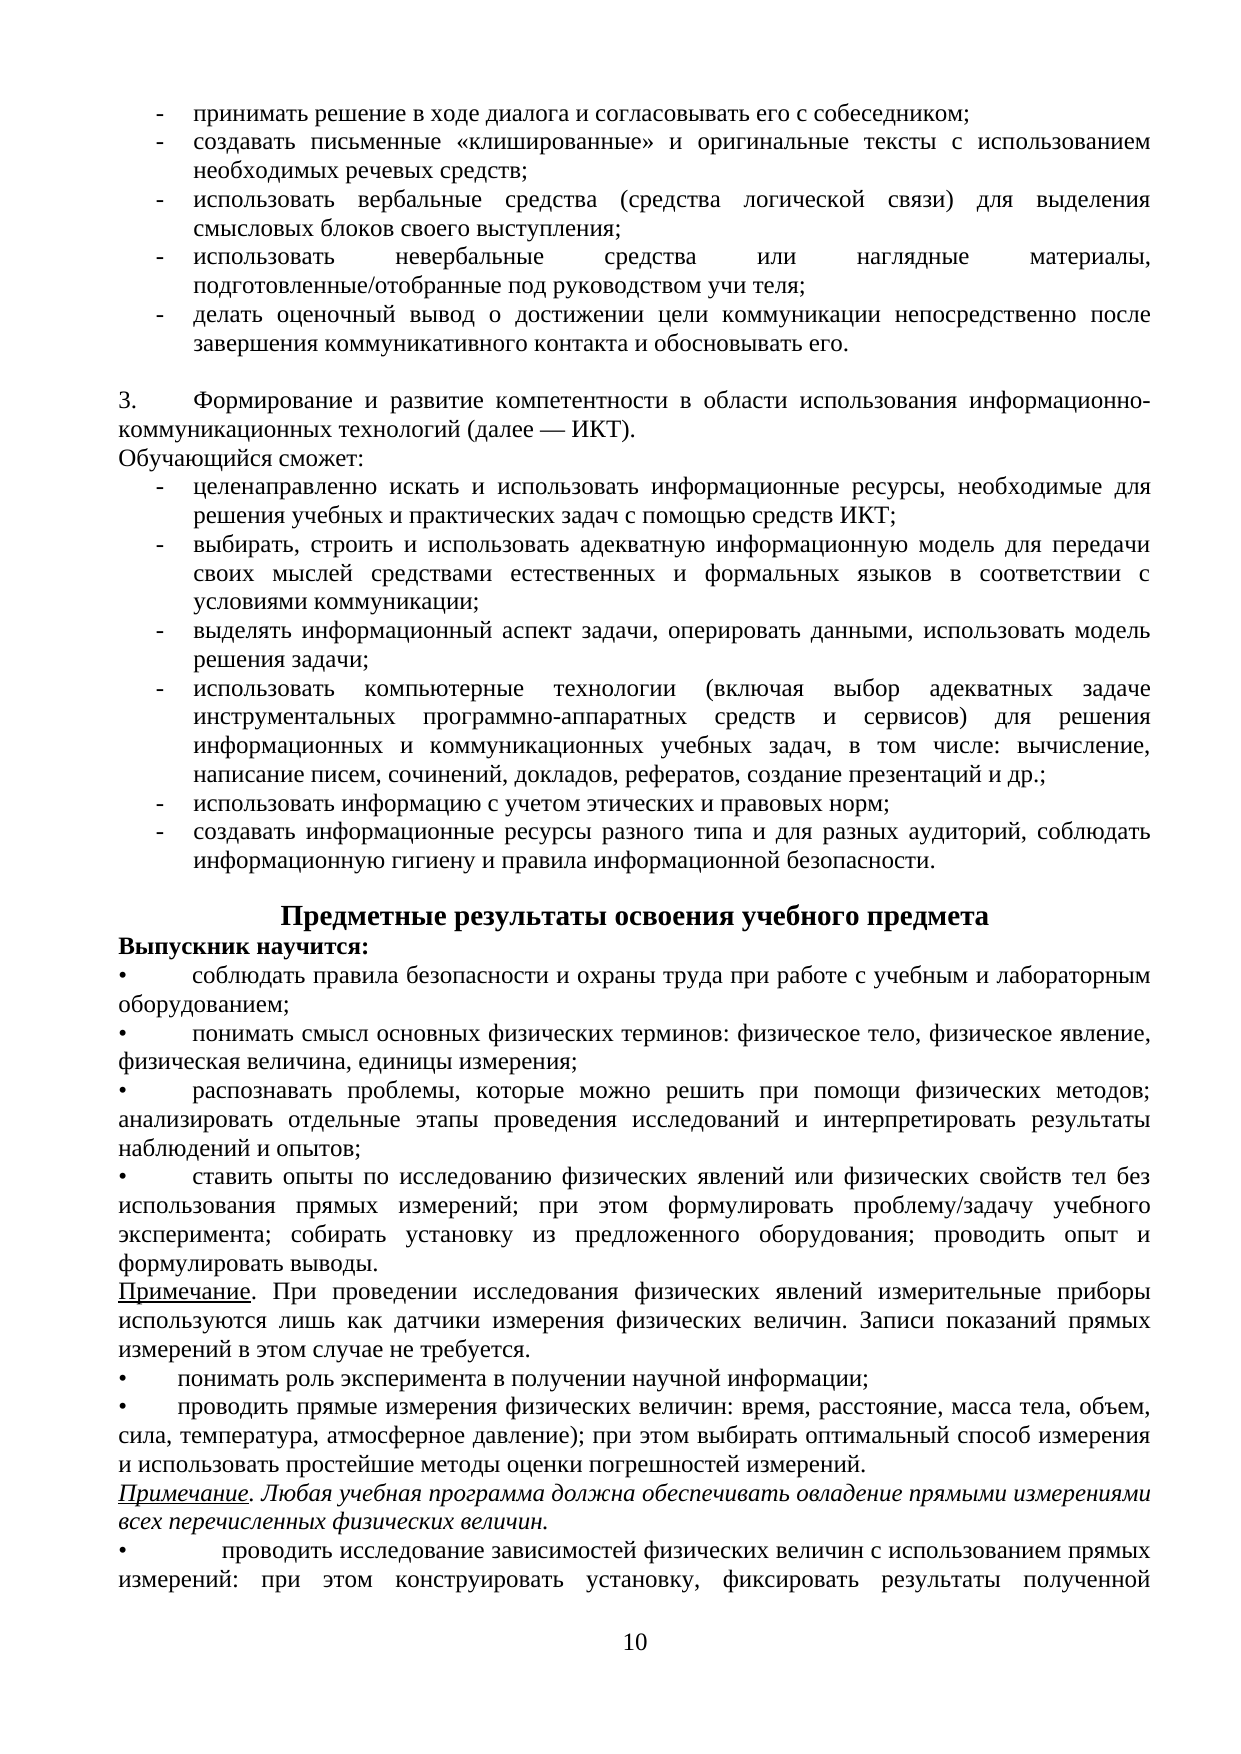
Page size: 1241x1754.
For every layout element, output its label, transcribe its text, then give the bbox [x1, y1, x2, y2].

list использовать информацию с учетом этических и правовых норм; [156, 788, 1152, 816]
list использовать вербальные средства (средства логической связи) для выделения смысловых блоков своего выступления; [156, 184, 1152, 241]
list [118, 1535, 1152, 1593]
text Выпускник научится: [118, 931, 1152, 960]
list понимать роль эксперимента в получении научной информации; [118, 1363, 1152, 1391]
list выбирать, строить и использовать адекватную информационную модель для передачи своих мыслей средствами естественных и формальных языков в соответствии с условиями коммуникации; [156, 529, 1152, 615]
text Примечание. При проведении исследования физических явлений измерительные приборы используются лишь как датчики измерения физических величин. Записи показаний прямых измерений в этом случае не требуется. [118, 1276, 1152, 1363]
list принимать решение в ходе диалога и согласовывать его с собеседником; [156, 98, 1152, 126]
text Примечание. Любая учебная программа должна обеспечивать овладение прямыми измерениями всех перечисленных физических величин. [118, 1478, 1152, 1535]
text Предметные результаты освоения учебного предмета [118, 898, 1152, 931]
list делать оценочный вывод о достижении цели коммуникации непосредственно после завершения коммуникативного контакта и обосновывать его. [156, 299, 1152, 356]
list создавать письменные «клишированные» и оригинальные тексты с использованием необходимых речевых средств; [156, 126, 1152, 184]
list проводить прямые измерения физических величин: время, расстояние, масса тела, объем, сила, температура, атмосферное давление); при этом выбирать оптимальный способ измерения и использовать простейшие методы оценки погрешностей измерений. [118, 1391, 1152, 1478]
list использовать невербальные средства или наглядные материалы, подготовленные/отобранные под руководством учи­ теля; [156, 241, 1152, 299]
list ставить опыты по исследованию физических явлений или физических свойств тел без использования прямых измерений; при этом формулировать проблему/задачу учебного эксперимента; собирать установку из предложенного оборудования; проводить опыт и формулировать выводы. [118, 1161, 1152, 1276]
list понимать смысл основных физических терминов: физическое тело, физическое явление, физическая величина, единицы измерения; [118, 1018, 1152, 1075]
list распознавать проблемы, которые можно решить при помощи физических методов; анализировать отдельные этапы проведения исследований и интерпретировать результаты наблюдений и опытов; [118, 1075, 1152, 1161]
list создавать информационные ресурсы разного типа и для разных аудиторий, соблюдать информационную гигиену и правила информационной безопасности. [156, 816, 1152, 874]
list выделять информационный аспект задачи, оперировать данными, использовать модель решения задачи; [156, 615, 1152, 673]
list целенаправленно искать и использовать информационные ресурсы, необходимые для решения учебных и практических задач с помощью средств ИКТ; [156, 471, 1152, 529]
list соблюдать правила безопасности и охраны труда при работе с учебным и лабораторным оборудованием; [118, 960, 1152, 1018]
text 3. Формирование и развитие компетентности в области использования информационно-коммуникационных технологий (далее — ИКТ). [118, 385, 1152, 443]
text Обучающийся сможет: [118, 443, 1152, 471]
list использовать компьютерные технологии (включая выбор адекватных задаче инструментальных программно-аппаратных средств и сервисов) для решения информационных и коммуникационных учебных задач, в том числе: вычисление, написание писем, сочинений, докладов, рефератов, создание презентаций и др.; [156, 673, 1152, 788]
